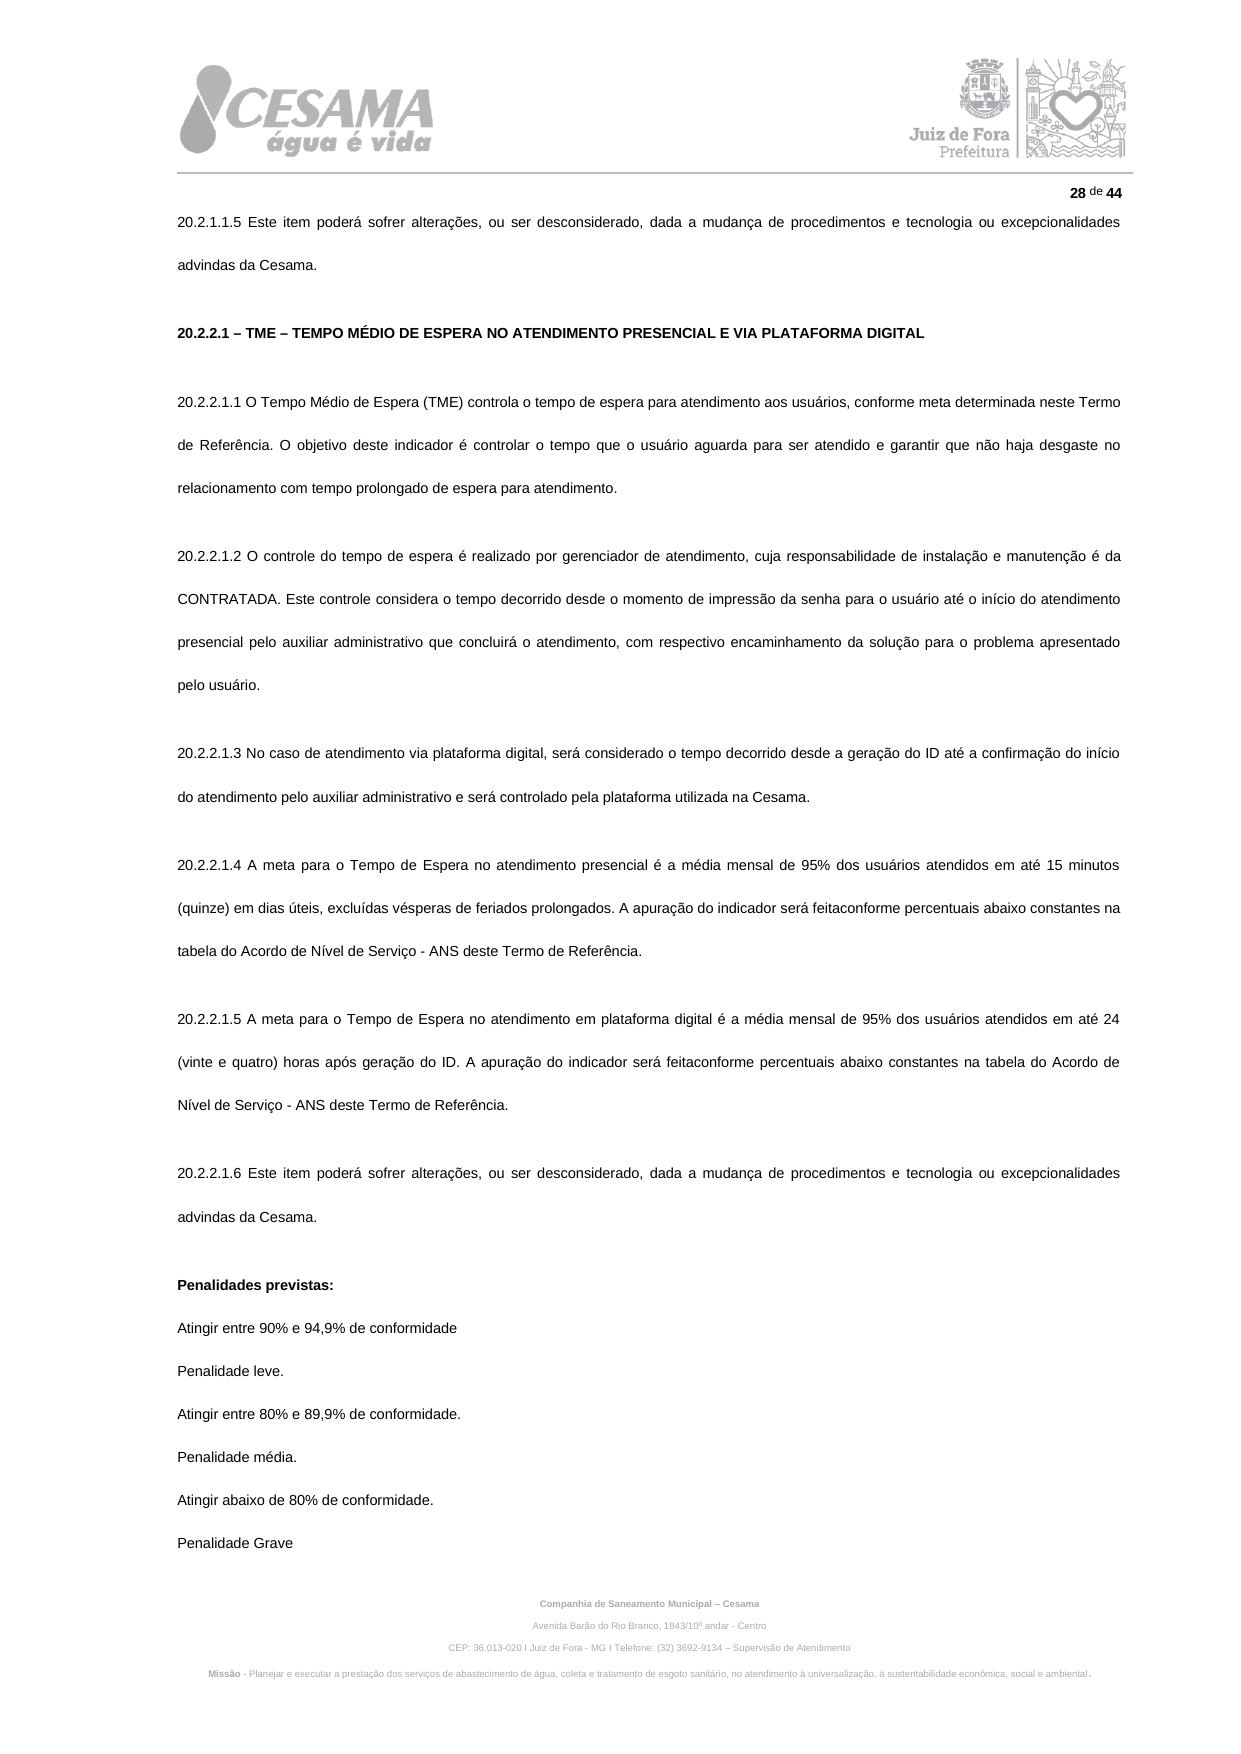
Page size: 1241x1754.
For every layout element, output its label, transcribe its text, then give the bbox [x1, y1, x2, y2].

text Penalidade Grave [177, 1523, 1122, 1552]
text Atingir abaixo de 80% de conformidade. [177, 1480, 1122, 1509]
text Atingir entre 90% e 94,9% de conformidade [177, 1308, 1122, 1337]
text Penalidade leve. [177, 1351, 1122, 1380]
text 20.2.2.1.4 A meta para o Tempo de Espera no atendimento presencial é a média mensal de 95% dos usuários atendidos em até 15 minutos (quinze) em dias úteis, excluídas vésperas de feriados prolongados. A apuração do indicador será feitaconforme percentuais abaixo constantes na tabela do Acordo de Nível de Serviço - ANS deste Termo de Referência. [177, 845, 1122, 960]
text 20.2.2.1.3 No caso de atendimento via plataforma digital, será considerado o tempo decorrido desde a geração do ID até a confirmação do início do atendimento pelo auxiliar administrativo e será controlado pela plataforma utilizada na Cesama. [177, 733, 1122, 805]
text 20.2.2.1.5 A meta para o Tempo de Espera no atendimento em plataforma digital é a média mensal de 95% dos usuários atendidos em até 24 (vinte e quatro) horas após geração do ID. A apuração do indicador será feitaconforme percentuais abaixo constantes na tabela do Acordo de Nível de Serviço - ANS deste Termo de Referência. [177, 999, 1122, 1114]
text Atingir entre 80% e 89,9% de conformidade. [177, 1394, 1122, 1423]
text Penalidade média. [177, 1437, 1122, 1466]
text 20.2.2.1 – TME – TEMPO MÉDIO DE ESPERA NO ATENDIMENTO PRESENCIAL E VIA PLATAFORMA DIGITAL [177, 313, 1122, 342]
text 20.2.2.1.2 O controle do tempo de espera é realizado por gerenciador de atendimento, cuja responsabilidade de instalação e manutenção é da CONTRATADA. Este controle considera o tempo decorrido desde o momento de impressão da senha para o usuário até o início do atendimento presencial pelo auxiliar administrativo que concluirá o atendimento, com respectivo encaminhamento da solução para o problema apresentado pelo usuário. [177, 536, 1122, 694]
text 20.2.1.1.5 Este item poderá sofrer alterações, ou ser desconsiderado, dada a mudança de procedimentos e tecnologia ou excepcionalidades advindas da Cesama. [177, 202, 1122, 274]
picture [177, 58, 1134, 174]
text Penalidades previstas: [177, 1265, 1122, 1293]
text 20.2.2.1.6 Este item poderá sofrer alterações, ou ser desconsiderado, dada a mudança de procedimentos e tecnologia ou excepcionalidades advindas da Cesama. [177, 1153, 1122, 1225]
text 20.2.2.1.1 O Tempo Médio de Espera (TME) controla o tempo de espera para atendimento aos usuários, conforme meta determinada neste Termo de Referência. O objetivo deste indicador é controlar o tempo que o usuário aguarda para ser atendido e garantir que não haja desgaste no relacionamento com tempo prolongado de espera para atendimento. [177, 382, 1122, 497]
